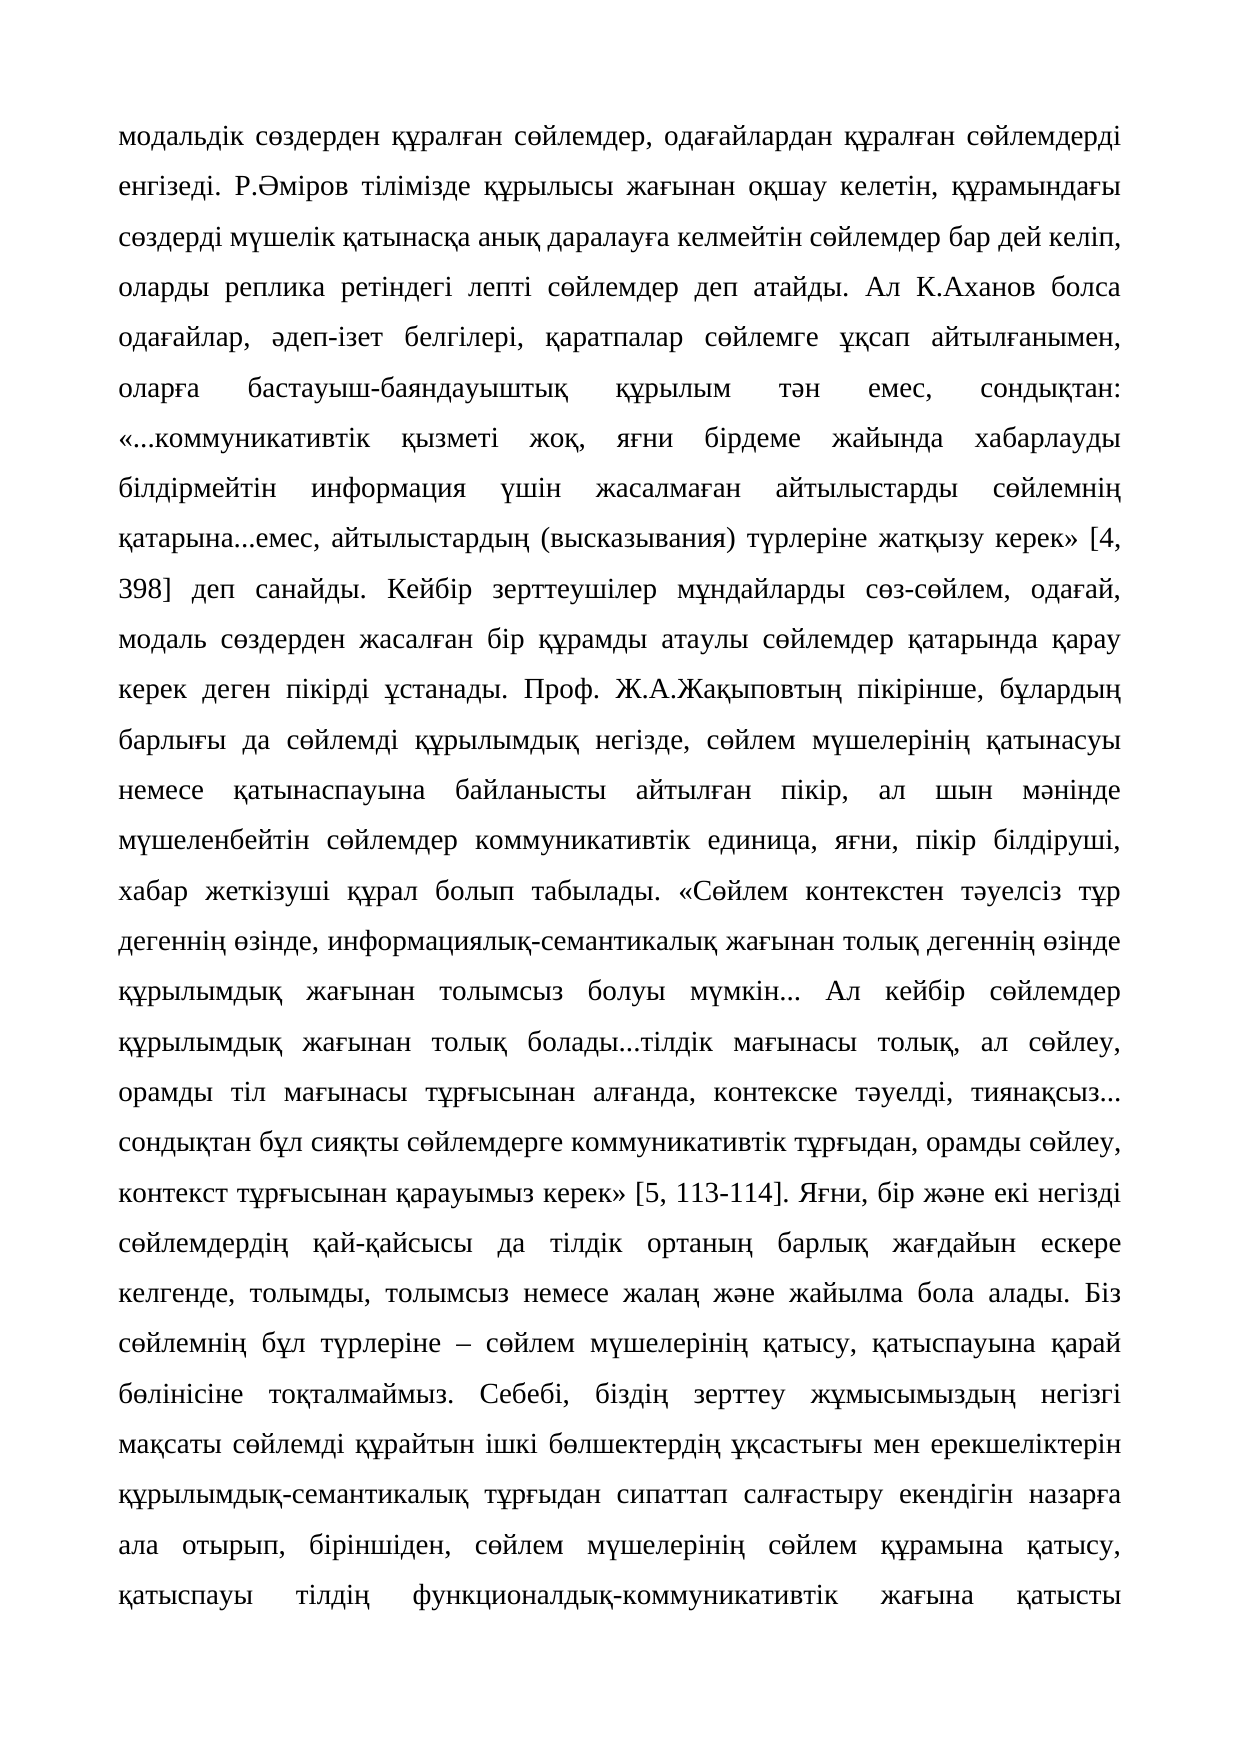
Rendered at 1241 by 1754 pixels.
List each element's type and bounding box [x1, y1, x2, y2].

text [118, 118, 1122, 1611]
